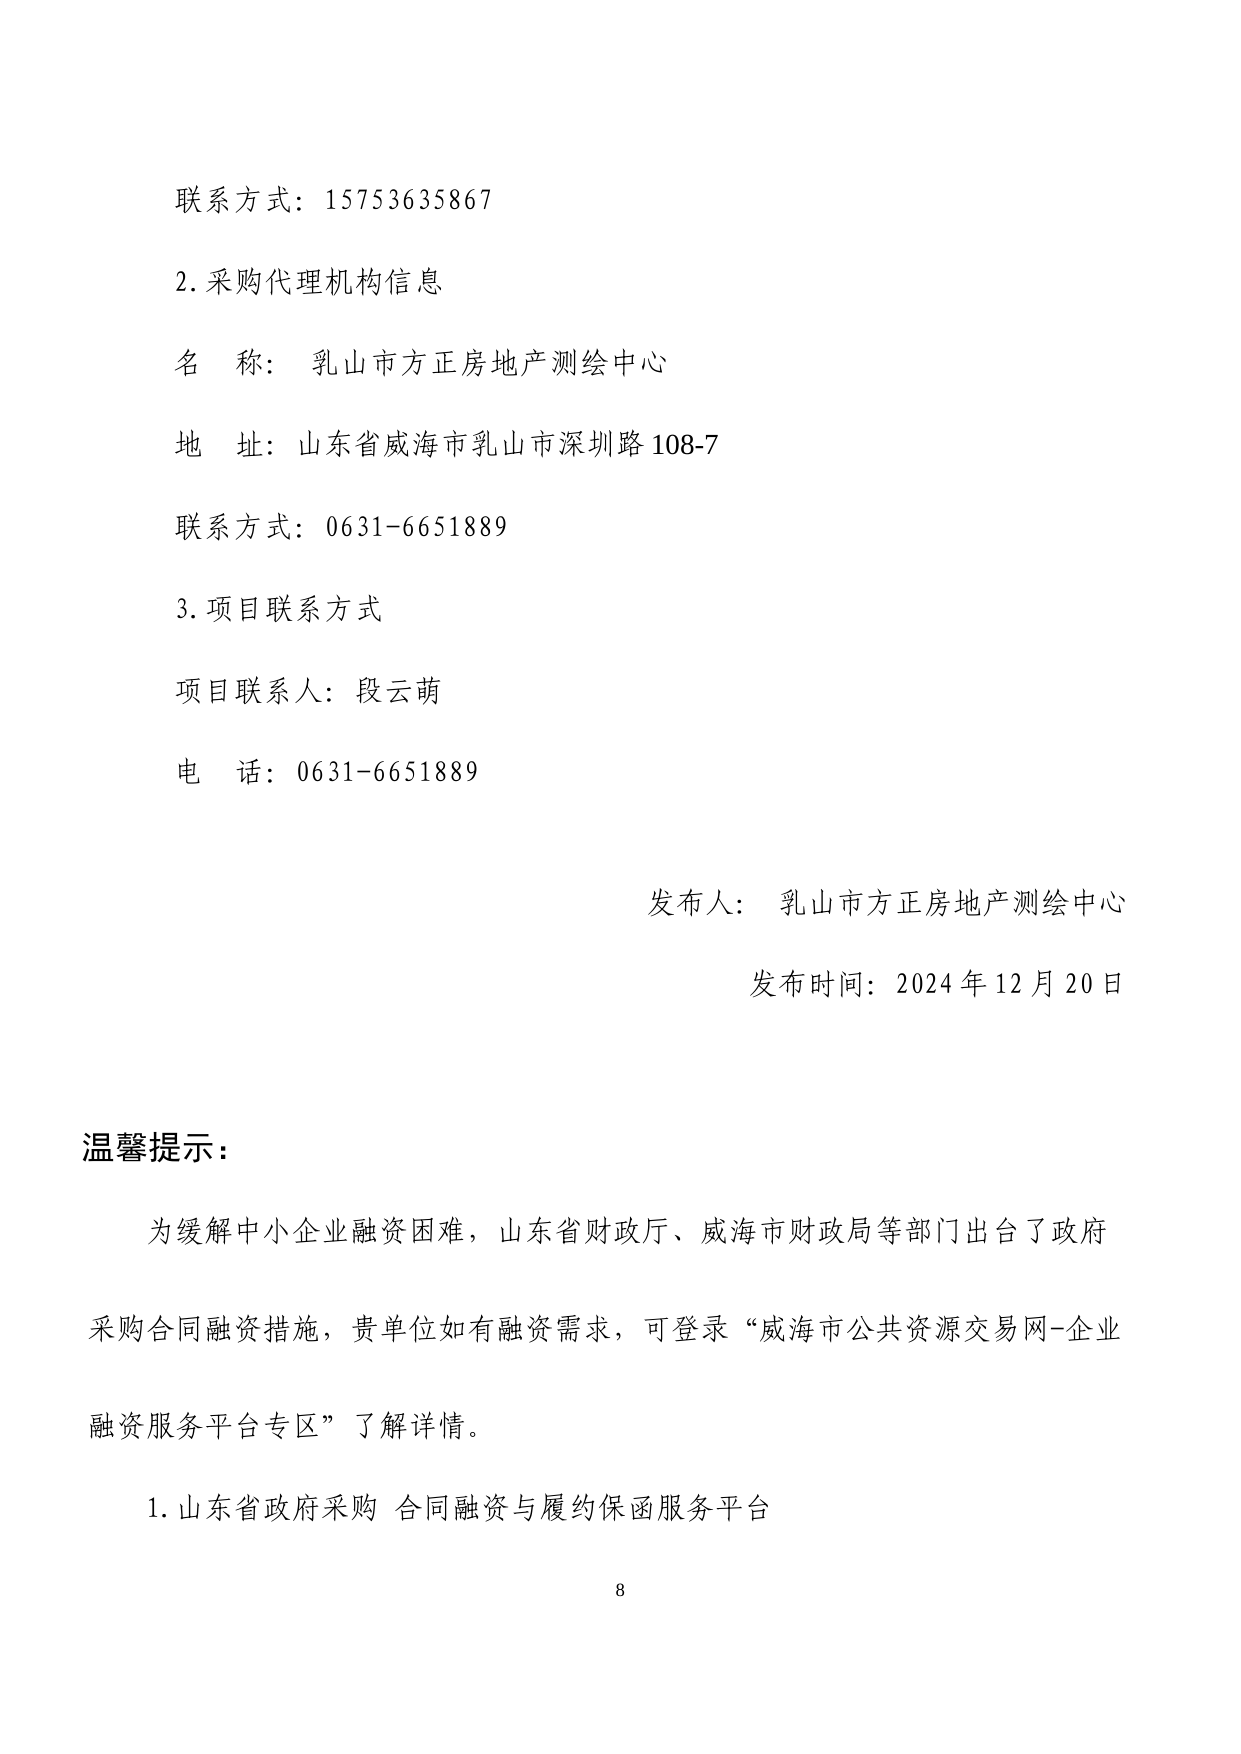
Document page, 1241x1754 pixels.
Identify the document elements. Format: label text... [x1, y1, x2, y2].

text 名 称： 乳山市方正房地产测绘中心 [112, 329, 1128, 394]
text 2.采购代理机构信息 [112, 247, 1128, 312]
text 电 话：0631-6651889 [112, 738, 1128, 803]
text 3.项目联系方式 [112, 574, 1128, 639]
text 为缓解中小企业融资困难，山东省财政厅、威海市财政局等部门出台了政府采购合同融资措施，贵单位如有融资需求，可登录“威海市公共资源交易网-企业融资服务平台专区”了解详情。 [87, 1197, 1128, 1457]
text 项目联系人：段云萌 [112, 656, 1128, 721]
text 温馨提示： [81, 1113, 1099, 1178]
text 1.山东省政府采购 合同融资与履约保函服务平台 [87, 1473, 1128, 1538]
text 发布时间：2024年12月20日 [87, 950, 1128, 1015]
text 联系方式：0631-6651889 [112, 493, 1128, 558]
text 联系方式：15753635867 [112, 166, 1128, 231]
text 发布人： 乳山市方正房地产测绘中心 [112, 868, 1128, 933]
text 地 址：山东省威海市乳山市深圳路108-7 [112, 410, 1128, 475]
